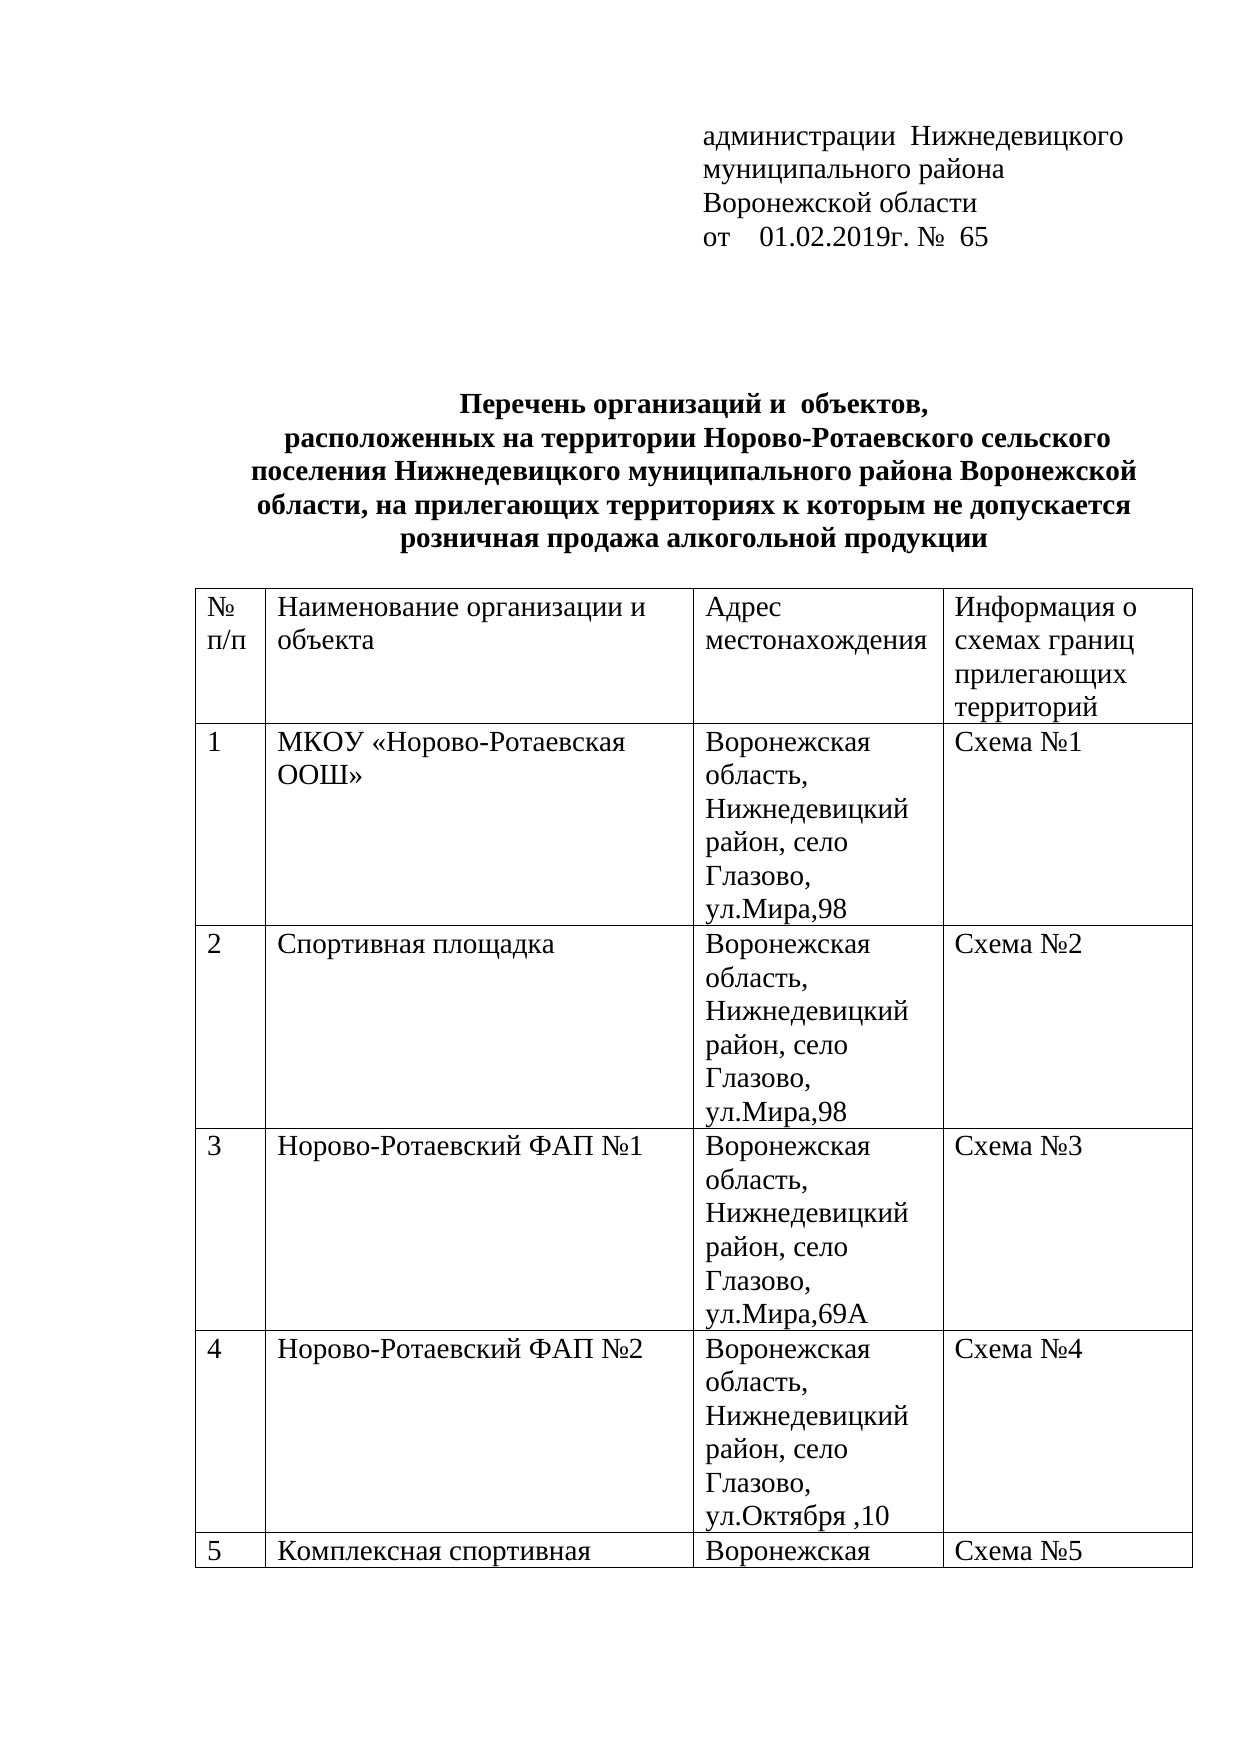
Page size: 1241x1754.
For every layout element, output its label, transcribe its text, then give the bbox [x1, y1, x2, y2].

text администрации Нижнедевицкого [207, 118, 1181, 152]
table_header Информация о схемах границ прилегающих территорий [944, 589, 1192, 723]
table_cell Норово-Ротаевский ФАП №2 [266, 1331, 693, 1532]
table_cell 3 [196, 1129, 265, 1330]
table_cell Схема №4 [944, 1331, 1192, 1532]
table_cell Схема №5 [944, 1533, 1192, 1567]
table_cell Воронежская область, Нижнедевицкий район, село Глазово, ул.Мира,69А [694, 1129, 943, 1330]
table_cell 1 [196, 724, 265, 925]
table_header Адрес местонахождения [694, 589, 943, 723]
text муниципального района [207, 152, 1181, 185]
table_header Наименование организации и объекта [266, 589, 693, 723]
table_cell Воронежская область, Нижнедевицкий район, село Глазово, ул.Мира,98 [694, 926, 943, 1127]
text от 01.02.2019г. № 65 [207, 219, 1181, 252]
text Перечень организаций и объектов, [207, 386, 1181, 420]
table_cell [694, 1533, 943, 1567]
table_cell Норово-Ротаевский ФАП №1 [266, 1129, 693, 1330]
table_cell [266, 1533, 693, 1567]
table_cell 4 [196, 1331, 265, 1532]
table_cell Воронежская область, Нижнедевицкий район, село Глазово, ул.Мира,98 [694, 724, 943, 925]
table_cell МКОУ «Норово-Ротаевская ООШ» [266, 724, 693, 925]
text Воронежской области [207, 185, 1181, 219]
table_header № п/п [196, 589, 265, 723]
table_cell Схема №3 [944, 1129, 1192, 1330]
table_cell Спортивная площадка [266, 926, 693, 1127]
table_cell 5 [196, 1533, 265, 1567]
text расположенных на территории Норово-Ротаевского сельского поселения Нижнедевицкого муниципального района Воронежской области, на прилегающих территориях к которым не допускается розничная продажа алкогольной продукции [207, 420, 1181, 554]
table_cell Схема №2 [944, 926, 1192, 1127]
table_cell Воронежская область, Нижнедевицкий район, село Глазово, ул.Октября ,10 [694, 1331, 943, 1532]
table_cell Схема №1 [944, 724, 1192, 925]
table_cell 2 [196, 926, 265, 1127]
